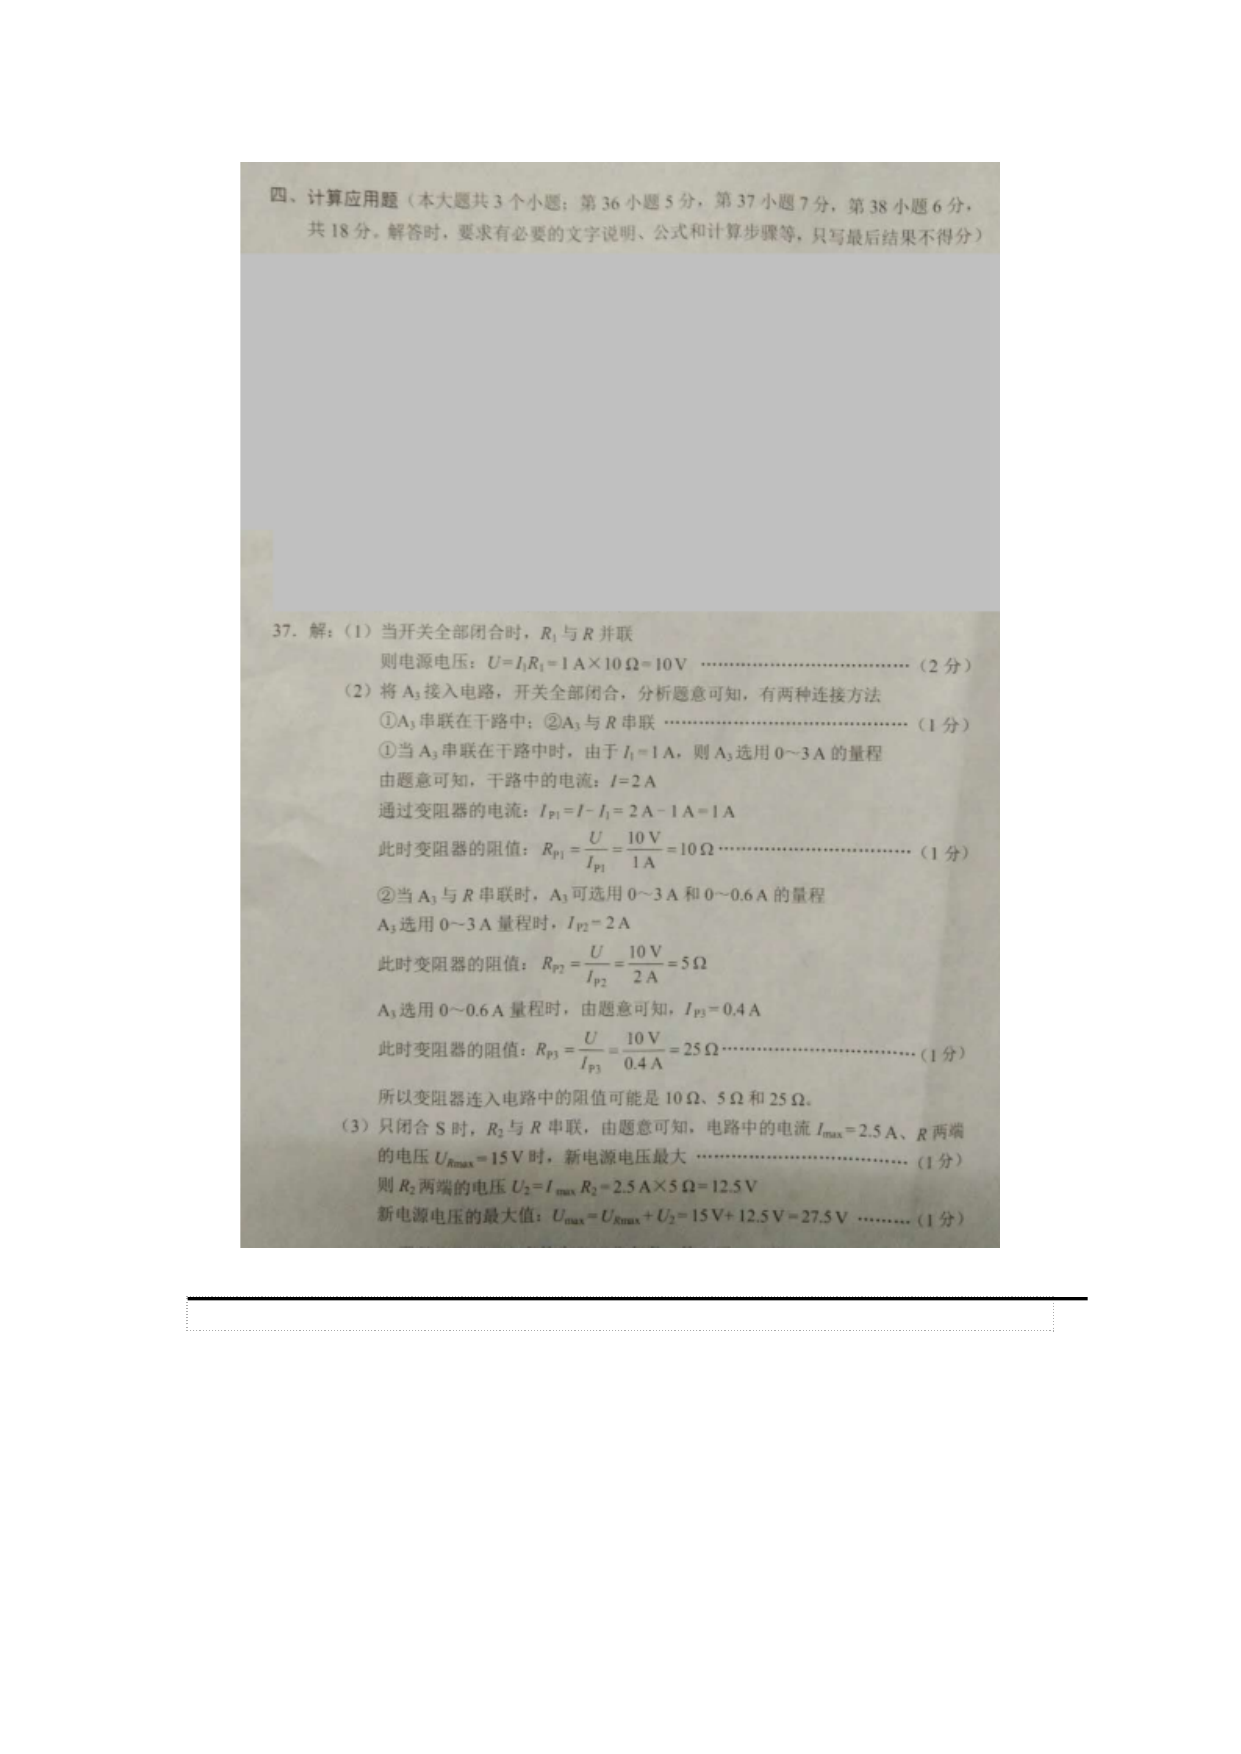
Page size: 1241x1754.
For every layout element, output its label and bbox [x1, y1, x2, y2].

picture [240, 162, 1000, 1248]
